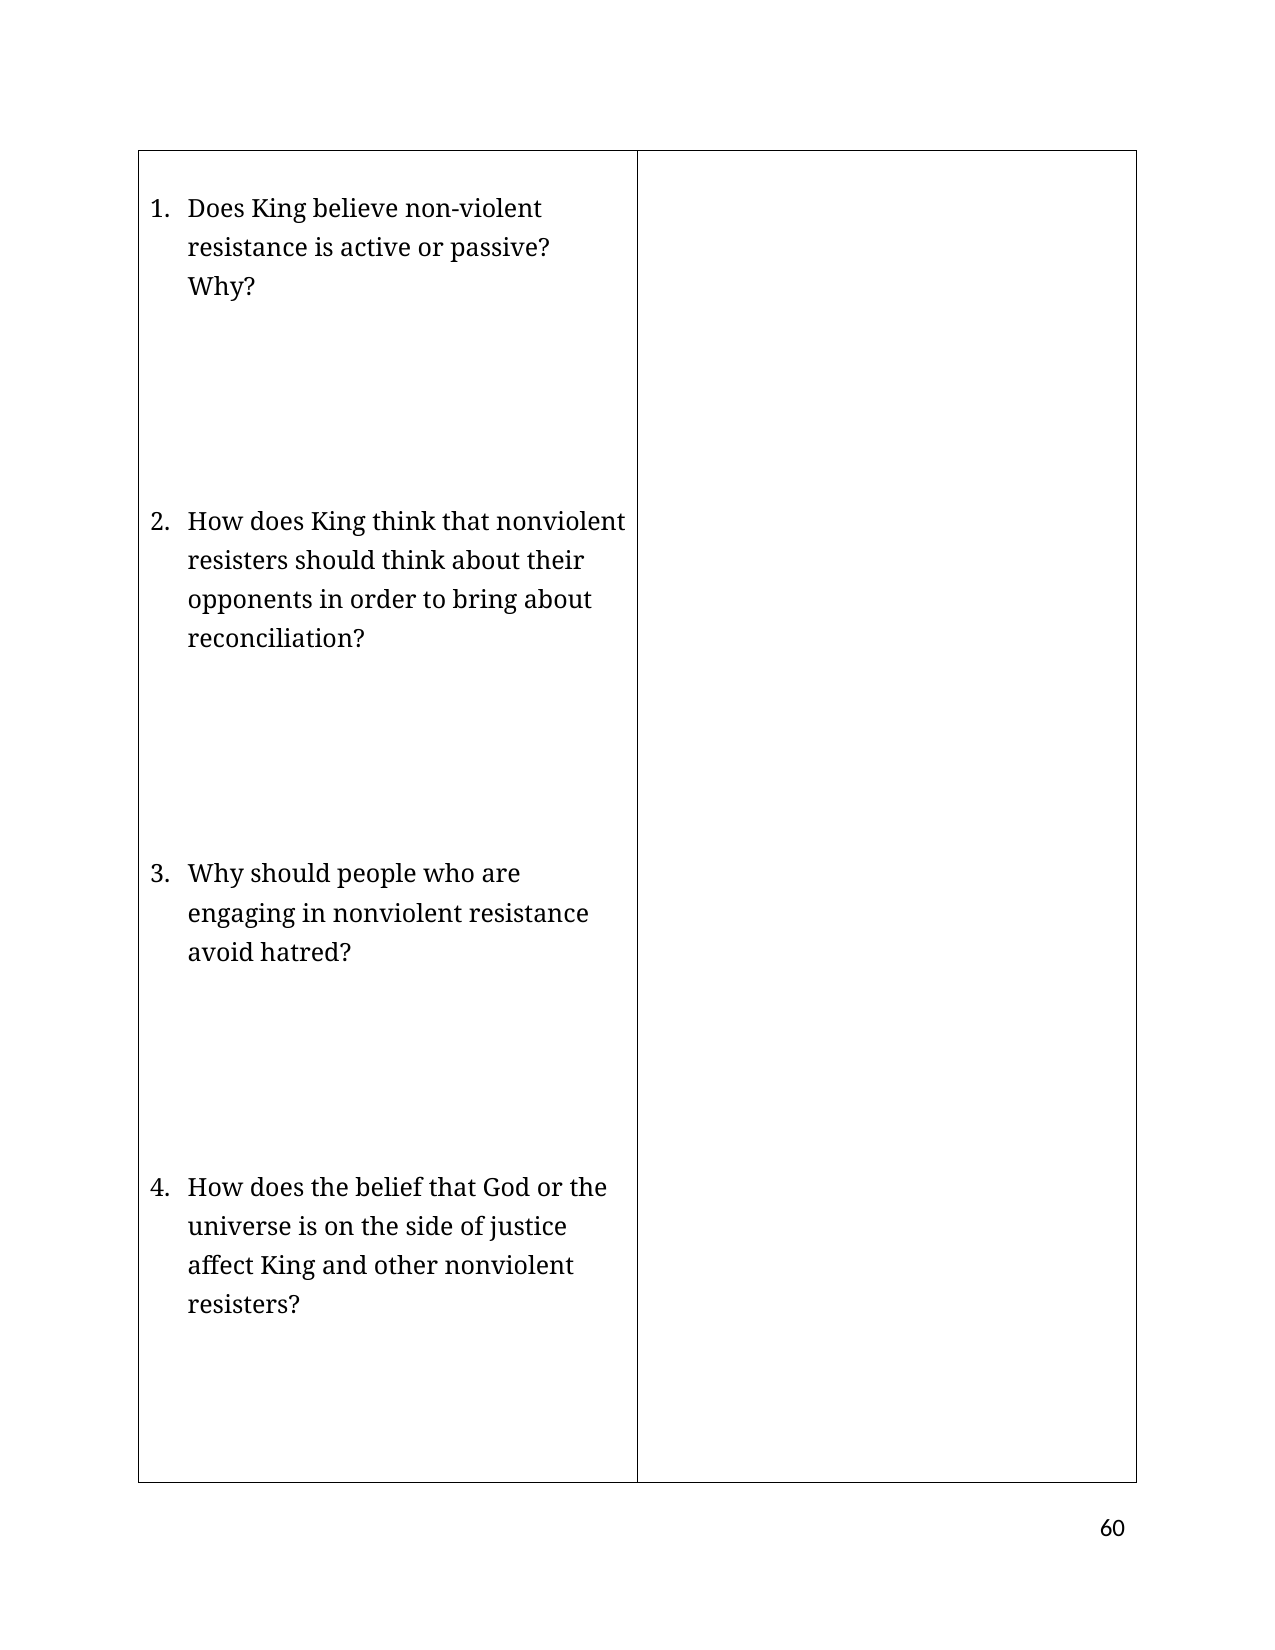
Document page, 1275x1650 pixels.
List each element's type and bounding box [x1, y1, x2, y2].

table_cell [139, 151, 637, 1482]
table_cell [638, 151, 1136, 1482]
